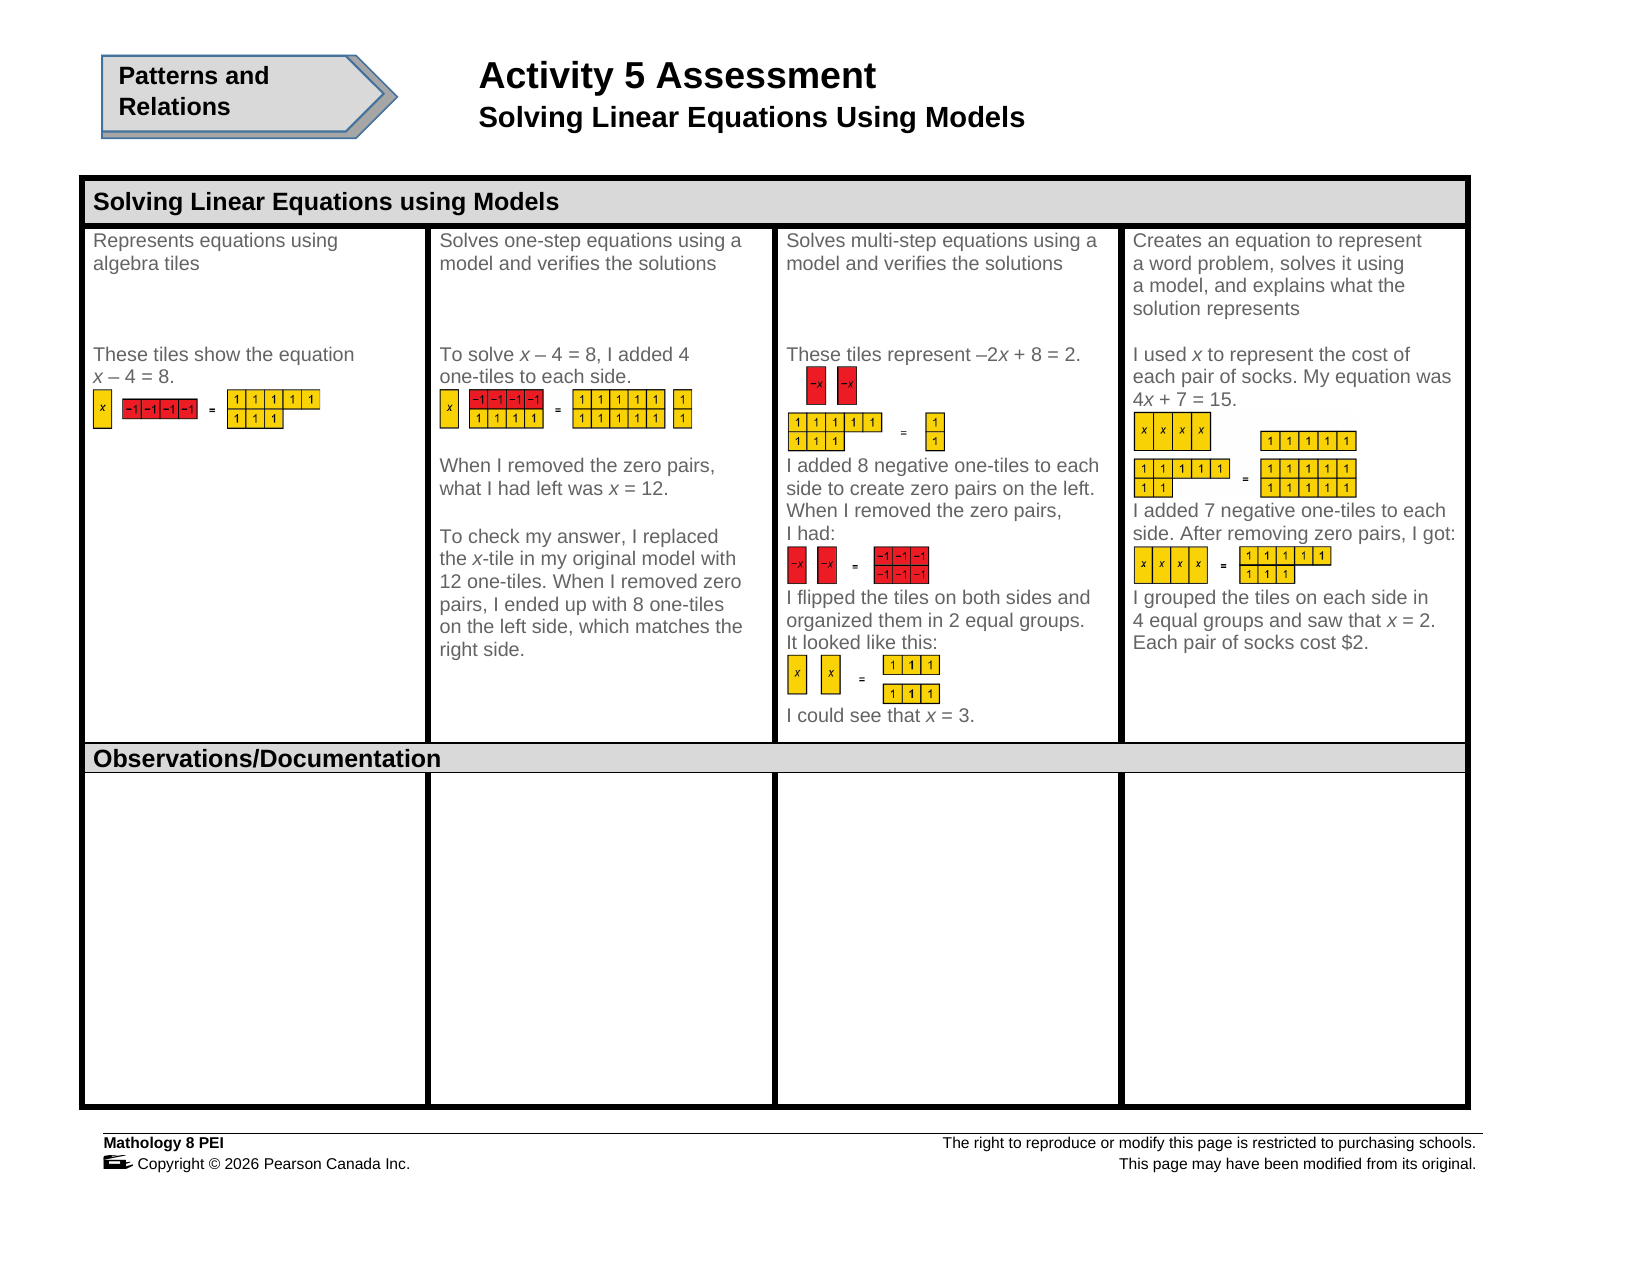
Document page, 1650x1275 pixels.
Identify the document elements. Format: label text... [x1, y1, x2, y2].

picture [439, 387, 693, 430]
picture [786, 544, 930, 586]
table_cell Solves one-step equations using a model and verifies the solutions To solve x – 4 = 8, I added 4 one-tiles to each side. When I removed the zero pairs, what I had left was x = 12. To check my answer, I replaced the x-tile in my original model with 12 one-tiles. When I removed zero pairs, I ended up with 8 one-tiles on the left side, which matches the right side. [431, 229, 772, 742]
table_cell Represents equations using algebra tiles These tiles show the equation x – 4 = 8. [85, 229, 425, 742]
picture [786, 365, 945, 454]
picture [786, 653, 941, 705]
table_cell [778, 773, 1118, 1104]
table_cell Observations/Documentation [85, 744, 1465, 772]
table_cell [85, 773, 425, 1104]
picture [1132, 544, 1333, 586]
table_cell Solves multi-step equations using a model and verifies the solutions These tiles represent –2x + 8 = 2. I added 8 negative one-tiles to each side to create zero pairs on the left. When I removed the zero pairs, I had: I flipped the tiles on both sides and organized them in 2 equal groups. It looked like this: I could see that x = 3. [778, 229, 1118, 742]
table_cell [431, 773, 772, 1104]
picture [92, 387, 321, 430]
table_header Solving Linear Equations using Models [85, 181, 1465, 223]
table_cell [1125, 773, 1465, 1104]
picture [1132, 410, 1358, 499]
table_cell Creates an equation to represent a word problem, solves it using a model, and explains what the solution represents I used x to represent the cost of each pair of socks. My equation was 4x + 7 = 15. I added 7 negative one-tiles to each side. After removing zero pairs, I got: I grouped the tiles on each side in 4 equal groups and saw that x = 2. Each pair of socks cost $2. [1125, 229, 1465, 742]
picture [103, 1155, 133, 1169]
